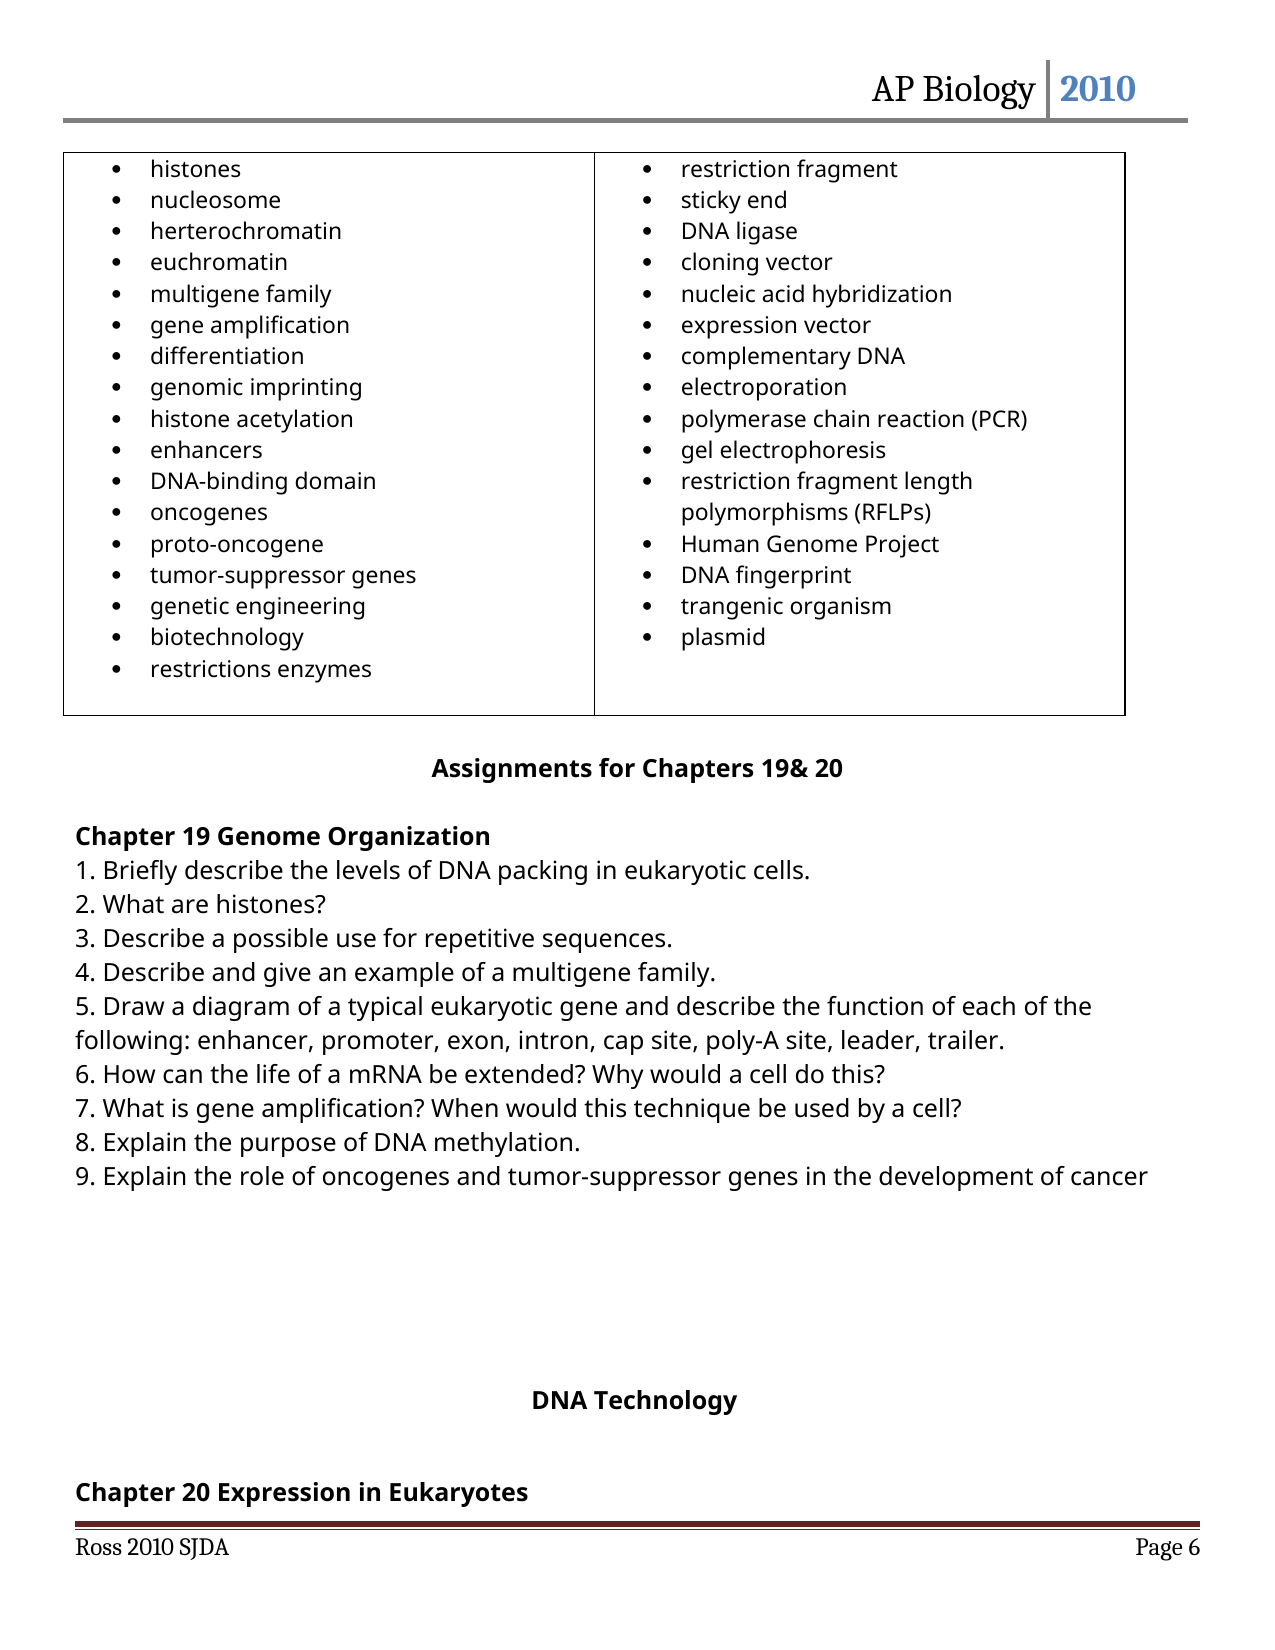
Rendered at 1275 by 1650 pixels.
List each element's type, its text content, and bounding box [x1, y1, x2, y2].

text 3. Describe a possible use for repetitive sequences. [75, 921, 1200, 954]
text 7. What is gene amplification? When would this technique be used by a cell? [75, 1091, 1200, 1125]
text 6. How can the life of a mRNA be extended? Why would a cell do this? [75, 1057, 1200, 1091]
text Chapter 20 Expression in Eukaryotes [75, 1475, 1200, 1509]
table_cell restriction fragment sticky end DNA ligase cloning vector nucleic acid hybridization expression vector complementary DNA electroporation polymerase chain reaction (PCR) gel electrophoresis restriction fragment length polymorphisms (RFLPs) Human Genome Project DNA fingerprint trangenic organism plasmid [595, 153, 1124, 715]
text 4. Describe and give an example of a multigene family. [75, 954, 1200, 989]
text Chapter 19 Genome Organization [75, 818, 1200, 852]
text 1. Briefly describe the levels of DNA packing in eukaryotic cells. [75, 852, 1200, 886]
text 5. Draw a diagram of a typical eukaryotic gene and describe the function of each of the following: enhancer, promoter, exon, intron, cap site, poly-A site, leader, trailer. [75, 989, 1200, 1057]
text 8. Explain the purpose of DNA methylation. [75, 1125, 1200, 1159]
text Assignments for Chapters 19& 20 [75, 750, 1200, 784]
text 2. What are histones? [75, 886, 1200, 921]
table_cell histones nucleosome herterochromatin euchromatin multigene family gene amplification differentiation genomic imprinting histone acetylation enhancers DNA-binding domain oncogenes proto-oncogene tumor-suppressor genes genetic engineering biotechnology restrictions enzymes [64, 153, 594, 715]
text 9. Explain the role of oncogenes and tumor-suppressor genes in the development of cancer [75, 1159, 1200, 1193]
text DNA Technology [75, 1383, 1200, 1446]
